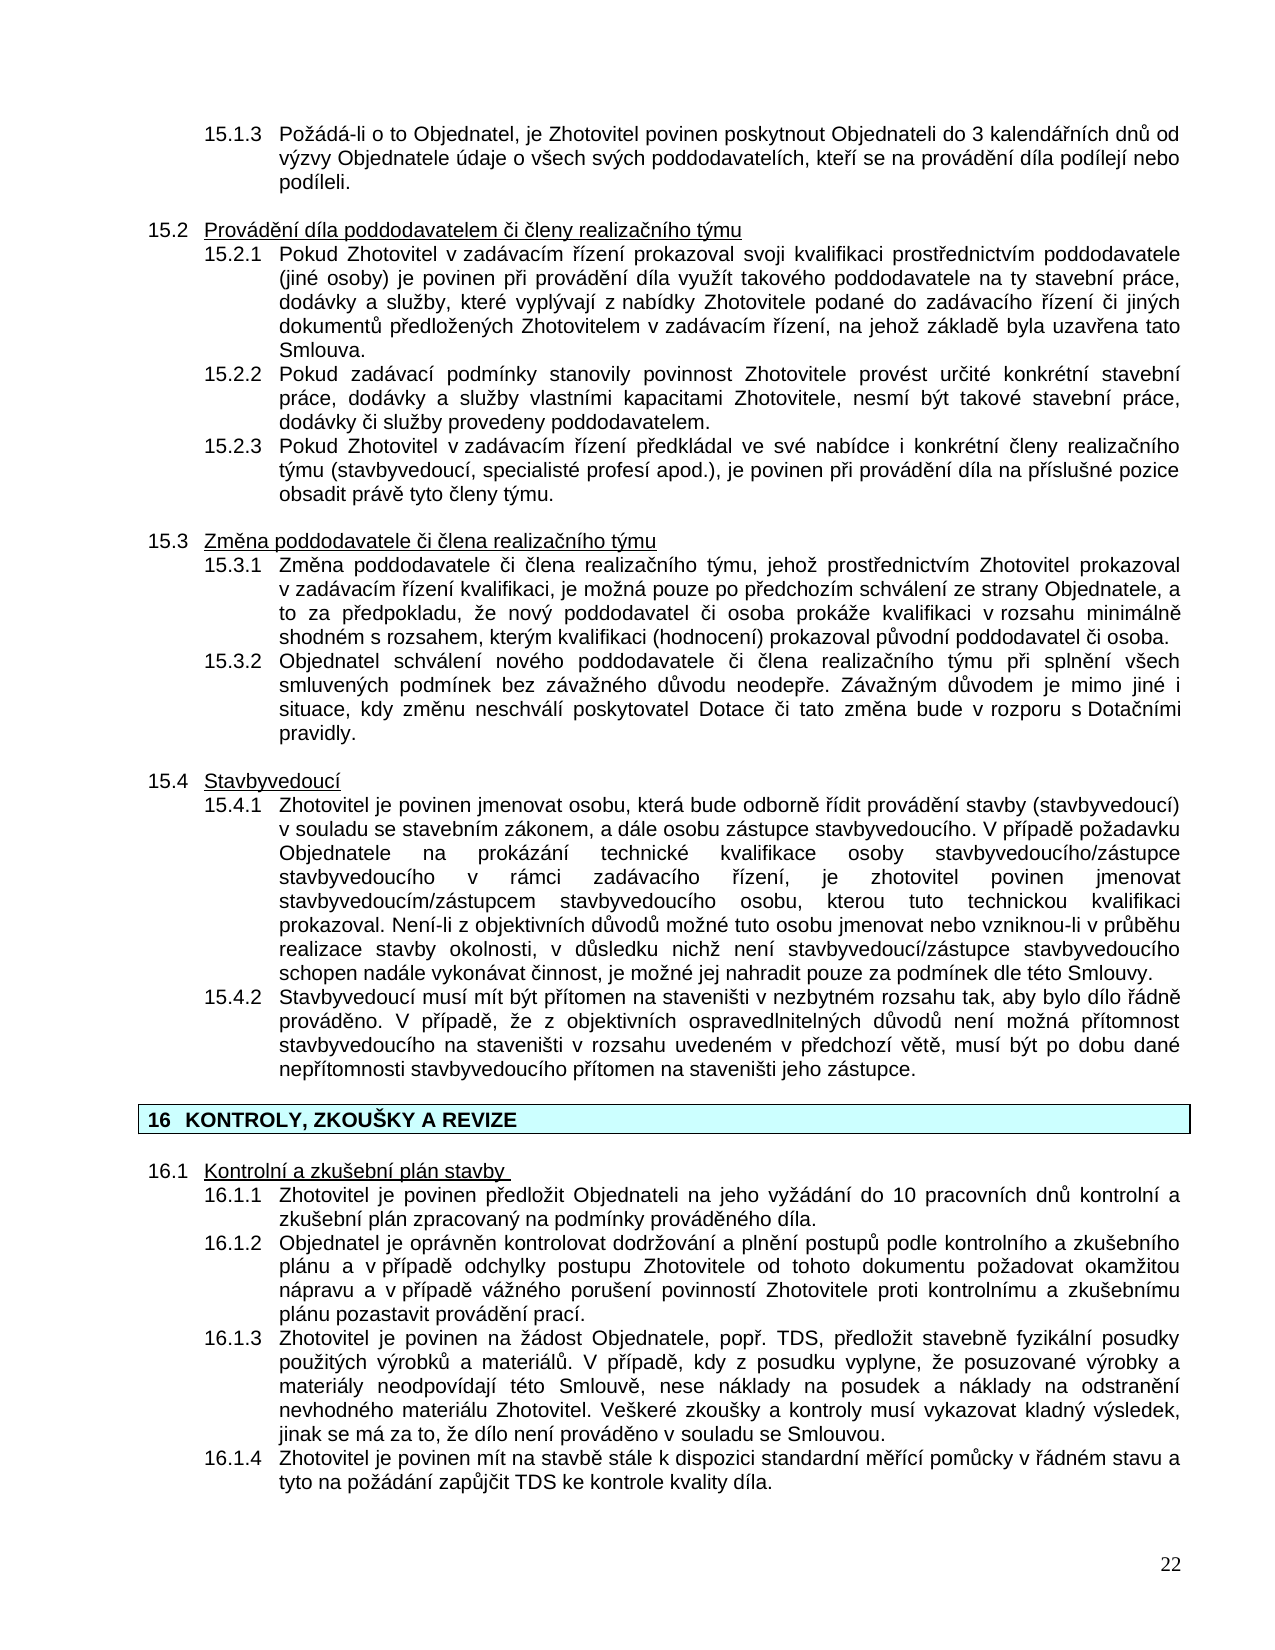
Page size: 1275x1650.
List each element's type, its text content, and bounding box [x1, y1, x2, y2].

list Zhotovitel je povinen mít na stavbě stále k dispozici standardní měřící pomůcky v řádném stavu a tyto na požádání zapůjčit TDS ke kontrole kvality díla. [204, 1446, 1181, 1494]
list Zhotovitel je povinen na žádost Objednatele, popř. TDS, předložit stavebně fyzikální posudky použitých výrobků a materiálů. V případě, kdy z posudku vyplyne, že posuzované výrobky a materiály neodpovídají této Smlouvě, nese náklady na posudek a náklady na odstranění nevhodného materiálu Zhotovitel. Veškeré zkoušky a kontroly musí vykazovat kladný výsledek, jinak se má za to, že dílo není prováděno v souladu se Smlouvou. [204, 1326, 1181, 1446]
list Kontroly, zkoušky a revize [139, 1105, 1189, 1133]
list Provádění díla poddodavatelem či členy realizačního týmu [148, 218, 1181, 242]
list Stavbyvedoucí musí mít být přítomen na staveništi v nezbytném rozsahu tak, aby bylo dílo řádně prováděno. V případě, že z objektivních ospravedlnitelných důvodů není možná přítomnost stavbyvedoucího na staveništi v rozsahu uvedeném v předchozí větě, musí být po dobu dané nepřítomnosti stavbyvedoucího přítomen na staveništi jeho zástupce. [204, 984, 1181, 1080]
list Zhotovitel je povinen jmenovat osobu, která bude odborně řídit provádění stavby (stavbyvedoucí) v souladu se stavebním zákonem, a dále osobu zástupce stavbyvedoucího. V případě požadavku Objednatele na prokázání technické kvalifikace osoby stavbyvedoucího/zástupce stavbyvedoucího v rámci zadávacího řízení, je zhotovitel povinen jmenovat stavbyvedoucím/zástupcem stavbyvedoucího osobu, kterou tuto technickou kvalifikaci prokazoval. Není-li z objektivních důvodů možné tuto osobu jmenovat nebo vzniknou-li v průběhu realizace stavby okolnosti, v důsledku nichž není stavbyvedoucí/zástupce stavbyvedoucího schopen nadále vykonávat činnost, je možné jej nahradit pouze za podmínek dle této Smlouvy. [204, 793, 1181, 984]
list Kontrolní a zkušební plán stavby [148, 1158, 1181, 1182]
list Pokud Zhotovitel v zadávacím řízení předkládal ve své nabídce i konkrétní členy realizačního týmu (stavbyvedoucí, specialisté profesí apod.), je povinen při provádění díla na příslušné pozice obsadit právě tyto členy týmu. [204, 433, 1181, 505]
list Objednatel schválení nového poddodavatele či člena realizačního týmu při splnění všech smluvených podmínek bez závažného důvodu neodepře. Závažným důvodem je mimo jiné i situace, kdy změnu neschválí poskytovatel Dotace či tato změna bude v rozporu s Dotačními pravidly. [204, 649, 1181, 745]
list Změna poddodavatele či člena realizačního týmu [148, 529, 1181, 553]
list Pokud Zhotovitel v zadávacím řízení prokazoval svoji kvalifikaci prostřednictvím poddodavatele (jiné osoby) je povinen při provádění díla využít takového poddodavatele na ty stavební práce, dodávky a služby, které vyplývají z nabídky Zhotovitele podané do zadávacího řízení či jiných dokumentů předložených Zhotovitelem v zadávacím řízení, na jehož základě byla uzavřena tato Smlouva. [204, 242, 1181, 362]
list Zhotovitel je povinen předložit Objednateli na jeho vyžádání do 10 pracovních dnů kontrolní a zkušební plán zpracovaný na podmínky prováděného díla. [204, 1182, 1181, 1230]
list Požádá-li o to Objednatel, je Zhotovitel povinen poskytnout Objednateli do 3 kalendářních dnů od výzvy Objednatele údaje o všech svých poddodavatelích, kteří se na provádění díla podílejí nebo podíleli. [204, 122, 1181, 194]
list Stavbyvedoucí [148, 769, 1181, 793]
list Změna poddodavatele či člena realizačního týmu, jehož prostřednictvím Zhotovitel prokazoval v zadávacím řízení kvalifikaci, je možná pouze po předchozím schválení ze strany Objednatele, a to za předpokladu, že nový poddodavatel či osoba prokáže kvalifikaci v rozsahu minimálně shodném s rozsahem, kterým kvalifikaci (hodnocení) prokazoval původní poddodavatel či osoba. [204, 553, 1181, 649]
list Pokud zadávací podmínky stanovily povinnost Zhotovitele provést určité konkrétní stavební práce, dodávky a služby vlastními kapacitami Zhotovitele, nesmí být takové stavební práce, dodávky či služby provedeny poddodavatelem. [204, 362, 1181, 433]
list Objednatel je oprávněn kontrolovat dodržování a plnění postupů podle kontrolního a zkušebního plánu a v případě odchylky postupu Zhotovitele od tohoto dokumentu požadovat okamžitou nápravu a v případě vážného porušení povinností Zhotovitele proti kontrolnímu a zkušebnímu plánu pozastavit provádění prací. [204, 1230, 1181, 1326]
